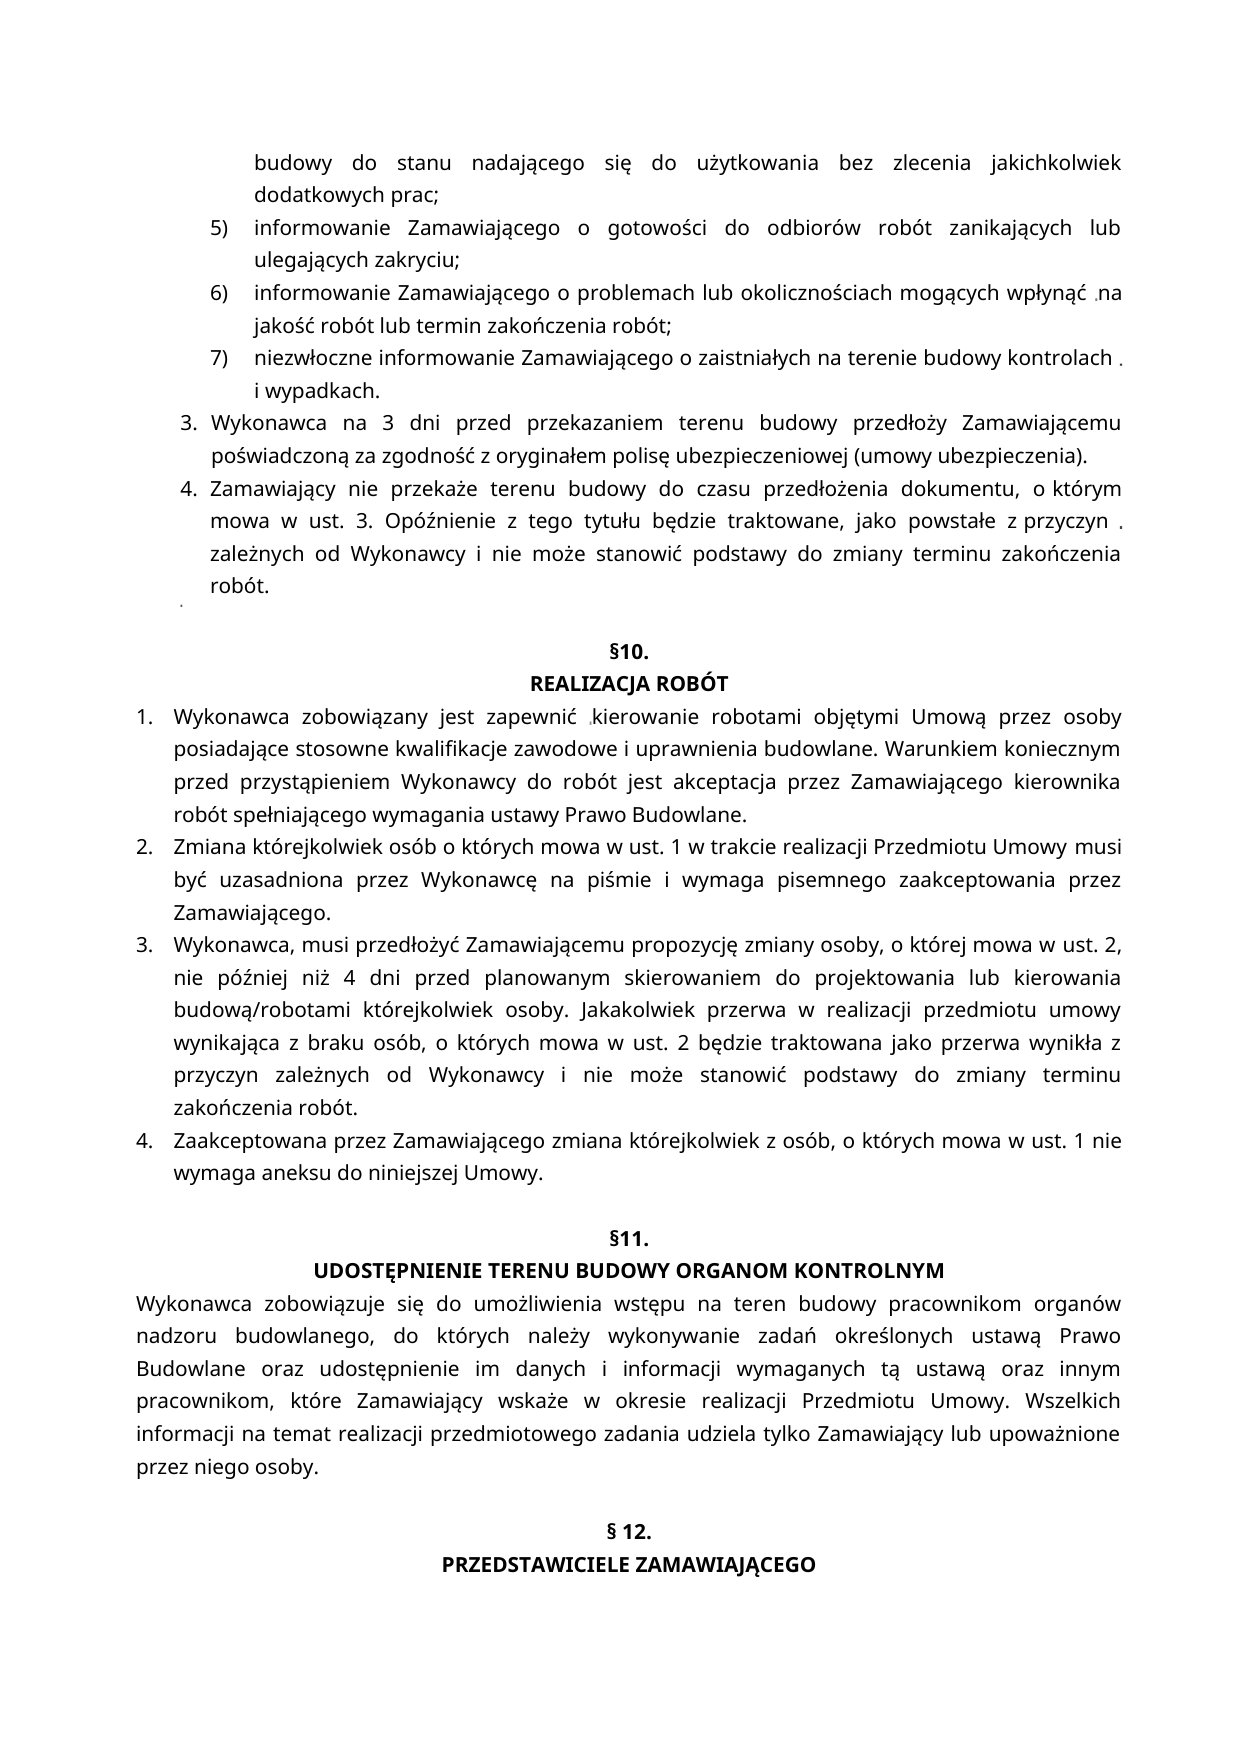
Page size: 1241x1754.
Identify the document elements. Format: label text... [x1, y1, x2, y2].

text REALIZACJA ROBÓT [136, 669, 1122, 698]
list informowanie Zamawiającego o problemach lub okolicznościach mogących wpłynąć na jakość robót lub termin zakończenia robót; [210, 278, 1122, 339]
text PRZEDSTAWICIELE ZAMAWIAJĄCEGO [136, 1550, 1122, 1578]
list Zamawiający nie przekaże terenu budowy do czasu przedłożenia dokumentu, o którym mowa w ust. 3. Opóźnienie z tego tytułu będzie traktowane, jako powstałe z przyczyn zależnych od Wykonawcy i nie może stanowić podstawy do zmiany terminu zakończenia robót. [180, 474, 1122, 600]
text §11. [136, 1224, 1122, 1252]
list Zaakceptowana przez Zamawiającego zmiana którejkolwiek z osób, o których mowa w ust. 1 nie wymaga aneksu do niniejszej Umowy. [136, 1126, 1122, 1187]
list informowanie Zamawiającego o gotowości do odbiorów robót zanikających lub ulegających zakryciu; [210, 213, 1122, 274]
text §10. [136, 637, 1122, 665]
text Wykonawca zobowiązuje się do umożliwienia wstępu na teren budowy pracownikom organów nadzoru budowlanego, do których należy wykonywanie zadań określonych ustawą Prawo Budowlane oraz udostępnienie im danych i informacji wymaganych tą ustawą oraz innym pracownikom, które Zamawiający wskaże w okresie realizacji Przedmiotu Umowy. Wszelkich informacji na temat realizacji przedmiotowego zadania udziela tylko Zamawiający lub upoważnione przez niego osoby. [136, 1289, 1122, 1480]
list Zmiana którejkolwiek osób o których mowa w ust. 1 w trakcie realizacji Przedmiotu Umowy musi być uzasadniona przez Wykonawcę na piśmie i wymaga pisemnego zaakceptowania przez Zamawiającego. [136, 832, 1122, 926]
list Wykonawca, musi przedłożyć Zamawiającemu propozycję zmiany osoby, o której mowa w ust. 2, nie później niż 4 dni przed planowanym skierowaniem do projektowania lub kierowania budową/robotami którejkolwiek osoby. Jakakolwiek przerwa w realizacji przedmiotu umowy wynikająca z braku osób, o których mowa w ust. 2 będzie traktowana jako przerwa wynikła z przyczyn zależnych od Wykonawcy i nie może stanowić podstawy do zmiany terminu zakończenia robót. [136, 930, 1122, 1122]
text § 12. [136, 1517, 1122, 1546]
list Wykonawca zobowiązany jest zapewnić kierowanie robotami objętymi Umową przez osoby posiadające stosowne kwalifikacje zawodowe i uprawnienia budowlane. Warunkiem koniecznym przed przystąpieniem Wykonawcy do robót jest akceptacja przez Zamawiającego kierownika robót spełniającego wymagania ustawy Prawo Budowlane. [136, 702, 1122, 828]
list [210, 148, 1122, 209]
text UDOSTĘPNIENIE TERENU BUDOWY ORGANOM KONTROLNYM [136, 1256, 1122, 1285]
list niezwłoczne informowanie Zamawiającego o zaistniałych na terenie budowy kontrolach i wypadkach. [210, 343, 1122, 404]
list Wykonawca na 3 dni przed przekazaniem terenu budowy przedłoży Zamawiającemu poświadczoną za zgodność z oryginałem polisę ubezpieczeniowej (umowy ubezpieczenia). [180, 408, 1122, 469]
